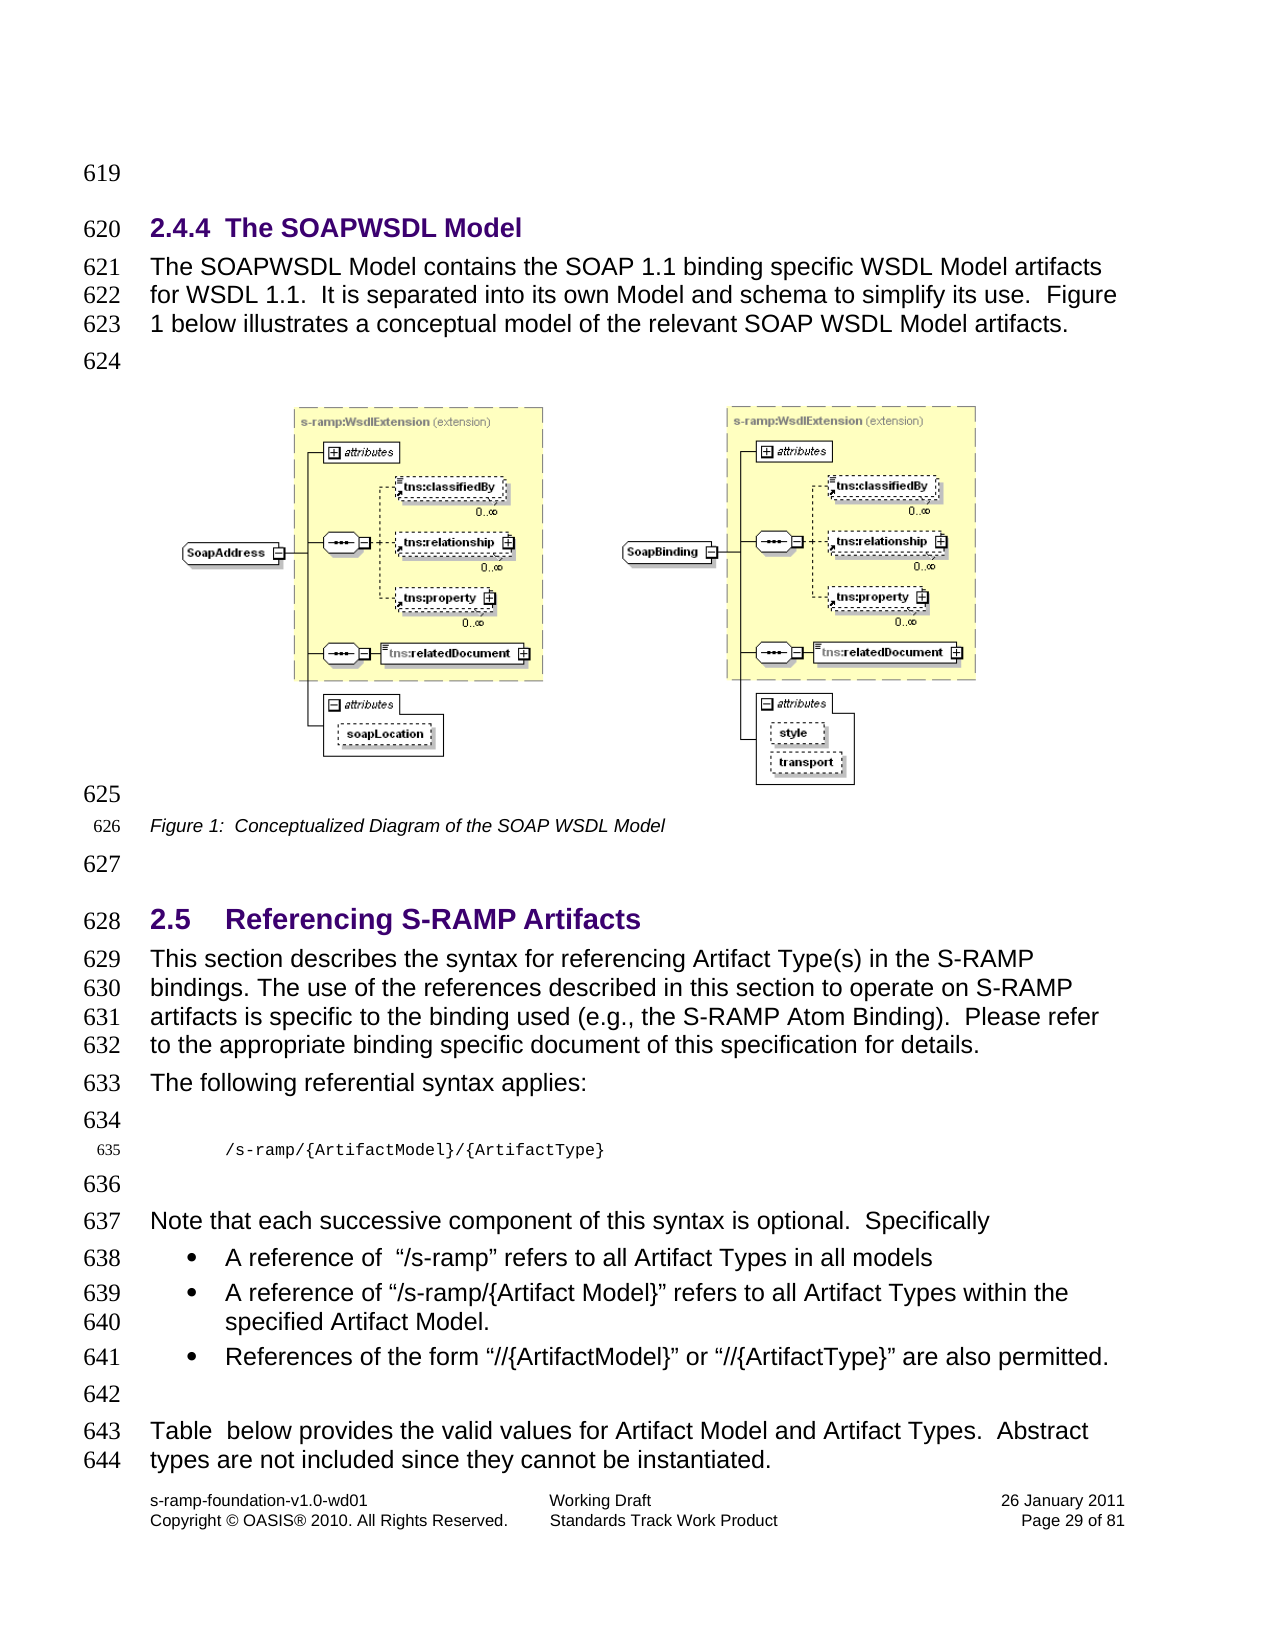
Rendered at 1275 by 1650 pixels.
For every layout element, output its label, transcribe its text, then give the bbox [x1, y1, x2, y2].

list References of the form “//{ArtifactModel}” or “//{ArtifactType}” are also permitted. [187, 1342, 1125, 1371]
list A reference of “/s-ramp” refers to all Artifact Types in all models [187, 1243, 1125, 1272]
text This section describes the syntax for referencing Artifact Type(s) in the S-RAMP bindings. The use of the references described in this section to operate on S-RAMP artifacts is specific to the binding used (e.g., the S-RAMP Atom Binding). Please refer to the appropriate binding specific document of this specification for details. [150, 944, 1125, 1059]
text The following referential syntax applies: [150, 1068, 1125, 1096]
text Table 5 below provides the valid values for Artifact Model and Artifact Types. Abstract types are not included since they cannot be instantiated. [150, 1416, 1125, 1474]
text Note that each successive component of this syntax is optional. Specifically [150, 1206, 1125, 1235]
text /s-ramp/{ArtifactModel}/{ArtifactType} [225, 1142, 1125, 1161]
list A reference of “/s-ramp/{Artifact Model}” refers to all Artifact Types within the specified Artifact Model. [187, 1278, 1125, 1336]
subtitle The SOAPWSDL Model [150, 212, 1125, 243]
picture [150, 383, 1125, 803]
subtitle Referencing S-RAMP Artifacts [150, 902, 1125, 936]
